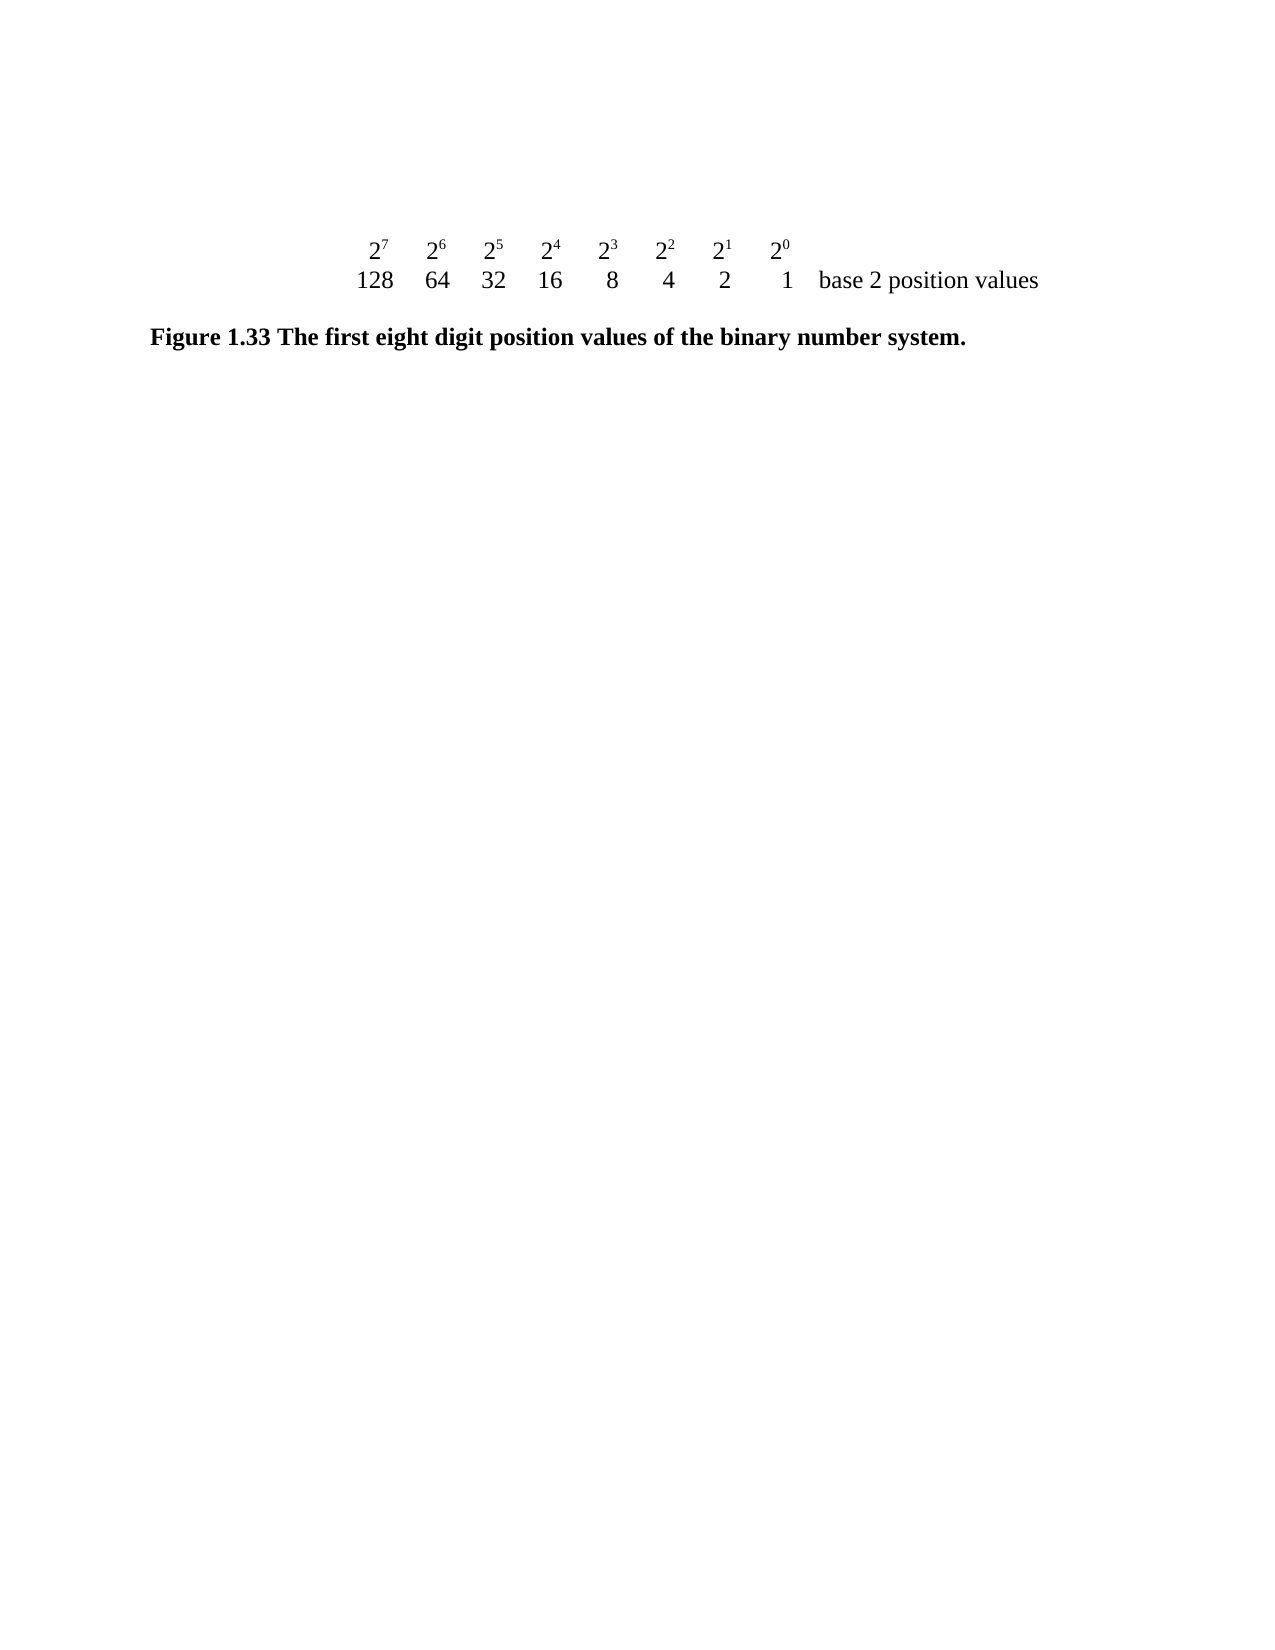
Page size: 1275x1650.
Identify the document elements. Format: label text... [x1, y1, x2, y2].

list 27 26 25 24 23 22 21 20 [150, 236, 1125, 265]
list Figure 1.33 The first eight digit position values of the binary number system. [150, 322, 1125, 351]
list 128 64 32 16 8 4 2 1 base 2 position values [150, 265, 1125, 294]
